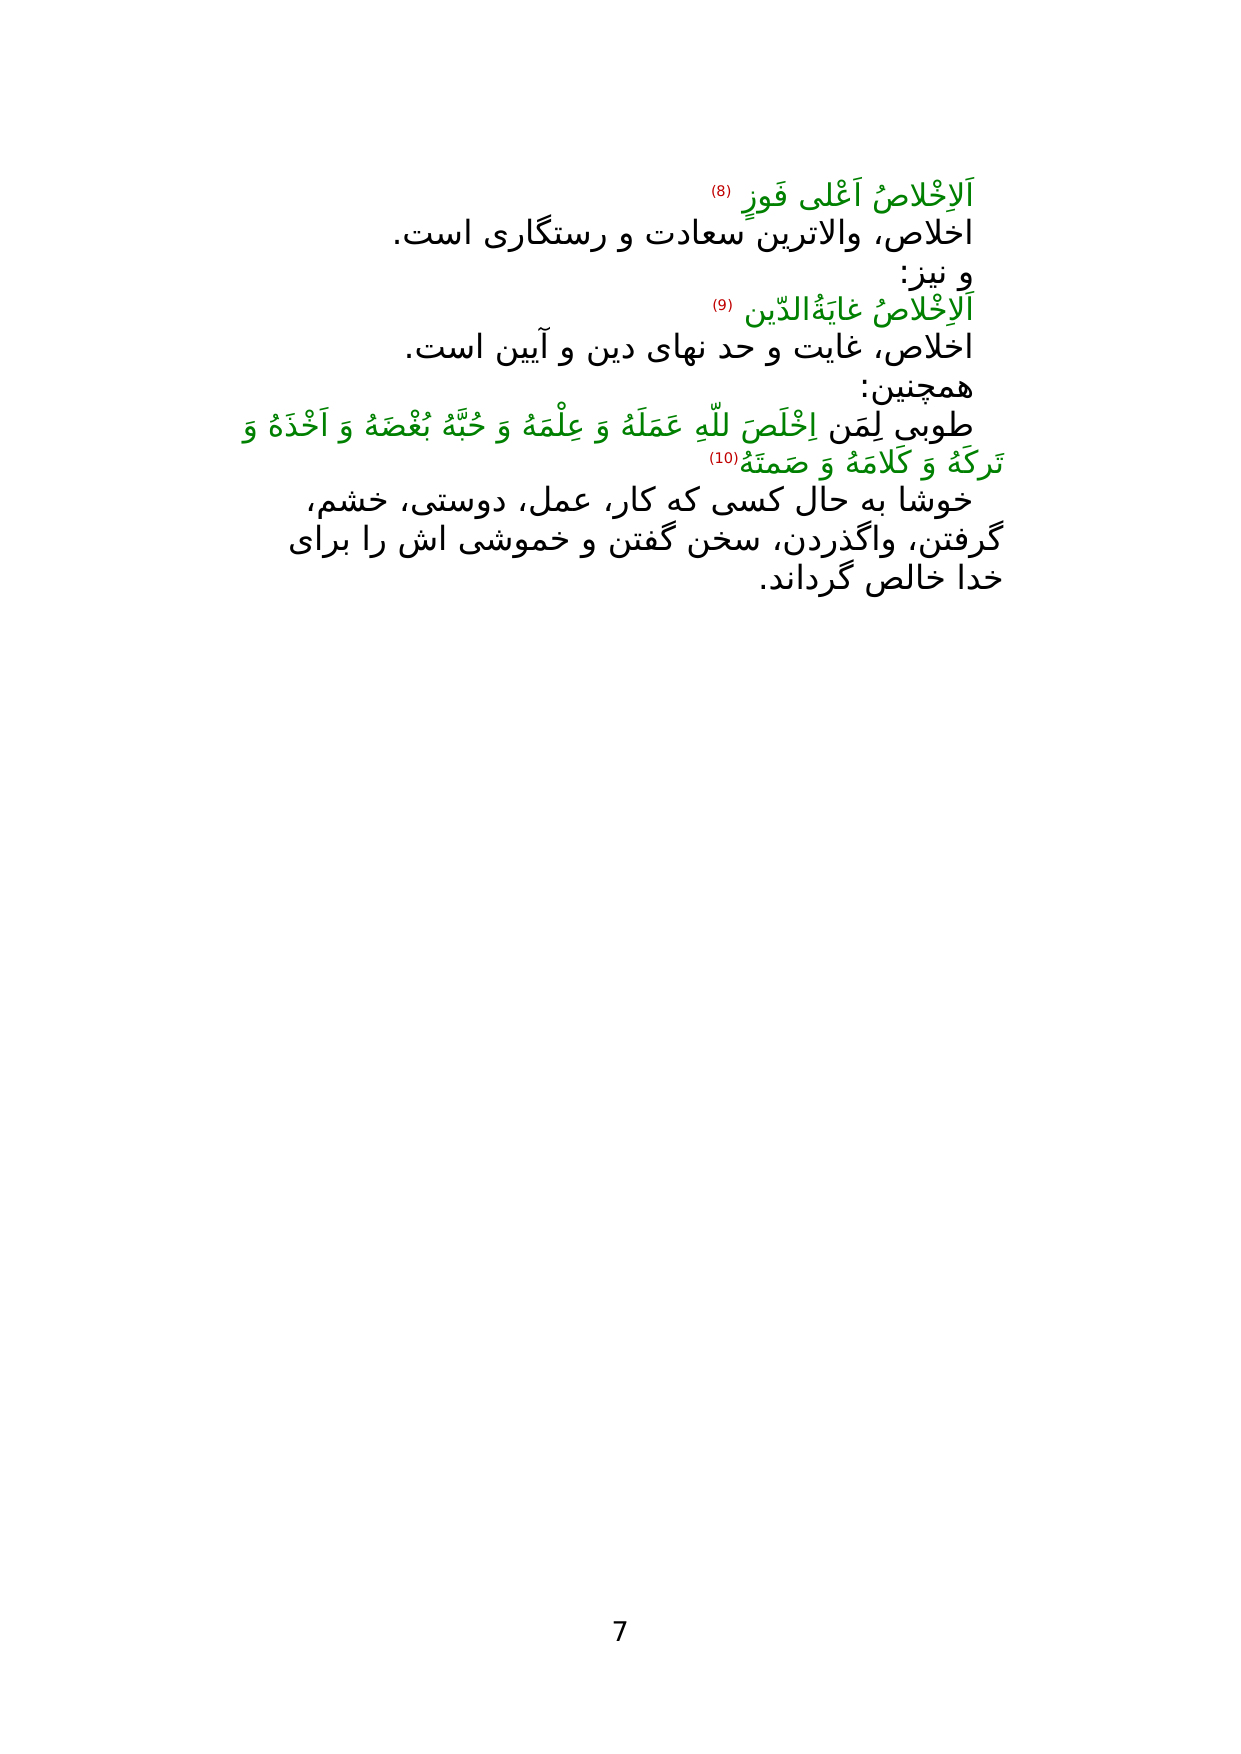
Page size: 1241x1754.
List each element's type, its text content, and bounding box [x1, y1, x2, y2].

text همچنین: [236, 366, 1004, 405]
text و نیز: [236, 252, 1004, 291]
text اَلاِخْلاصُ اَعْلی فَوزٍ (8) [236, 177, 1004, 213]
text اَلاِخْلاصُ غایَةُالدّین (9) [236, 291, 1004, 328]
text اخلاص، غایت و حد نهای دین و آیین است. [236, 328, 1004, 366]
text خوشا به حال کسی که کار، عمل، دوستی، خشم، گرفتن، واگذردن، سخن گفتن و خموشی اش را برای خدا خالص گرداند. [236, 481, 1004, 597]
text اخلاص، والاترین سعادت و رستگاری است. [236, 213, 1004, 252]
text طوبی لِمَن اِخْلَصَ للّهِ عَمَلَهُ وَ عِلْمَهُ وَ حُبَّهُ بُغْضَهُ وَ اَخْذَهُ وَ تَرکَهُ وَ کَلامَهُ وَ صَمتَهُ(10) [236, 405, 1004, 481]
